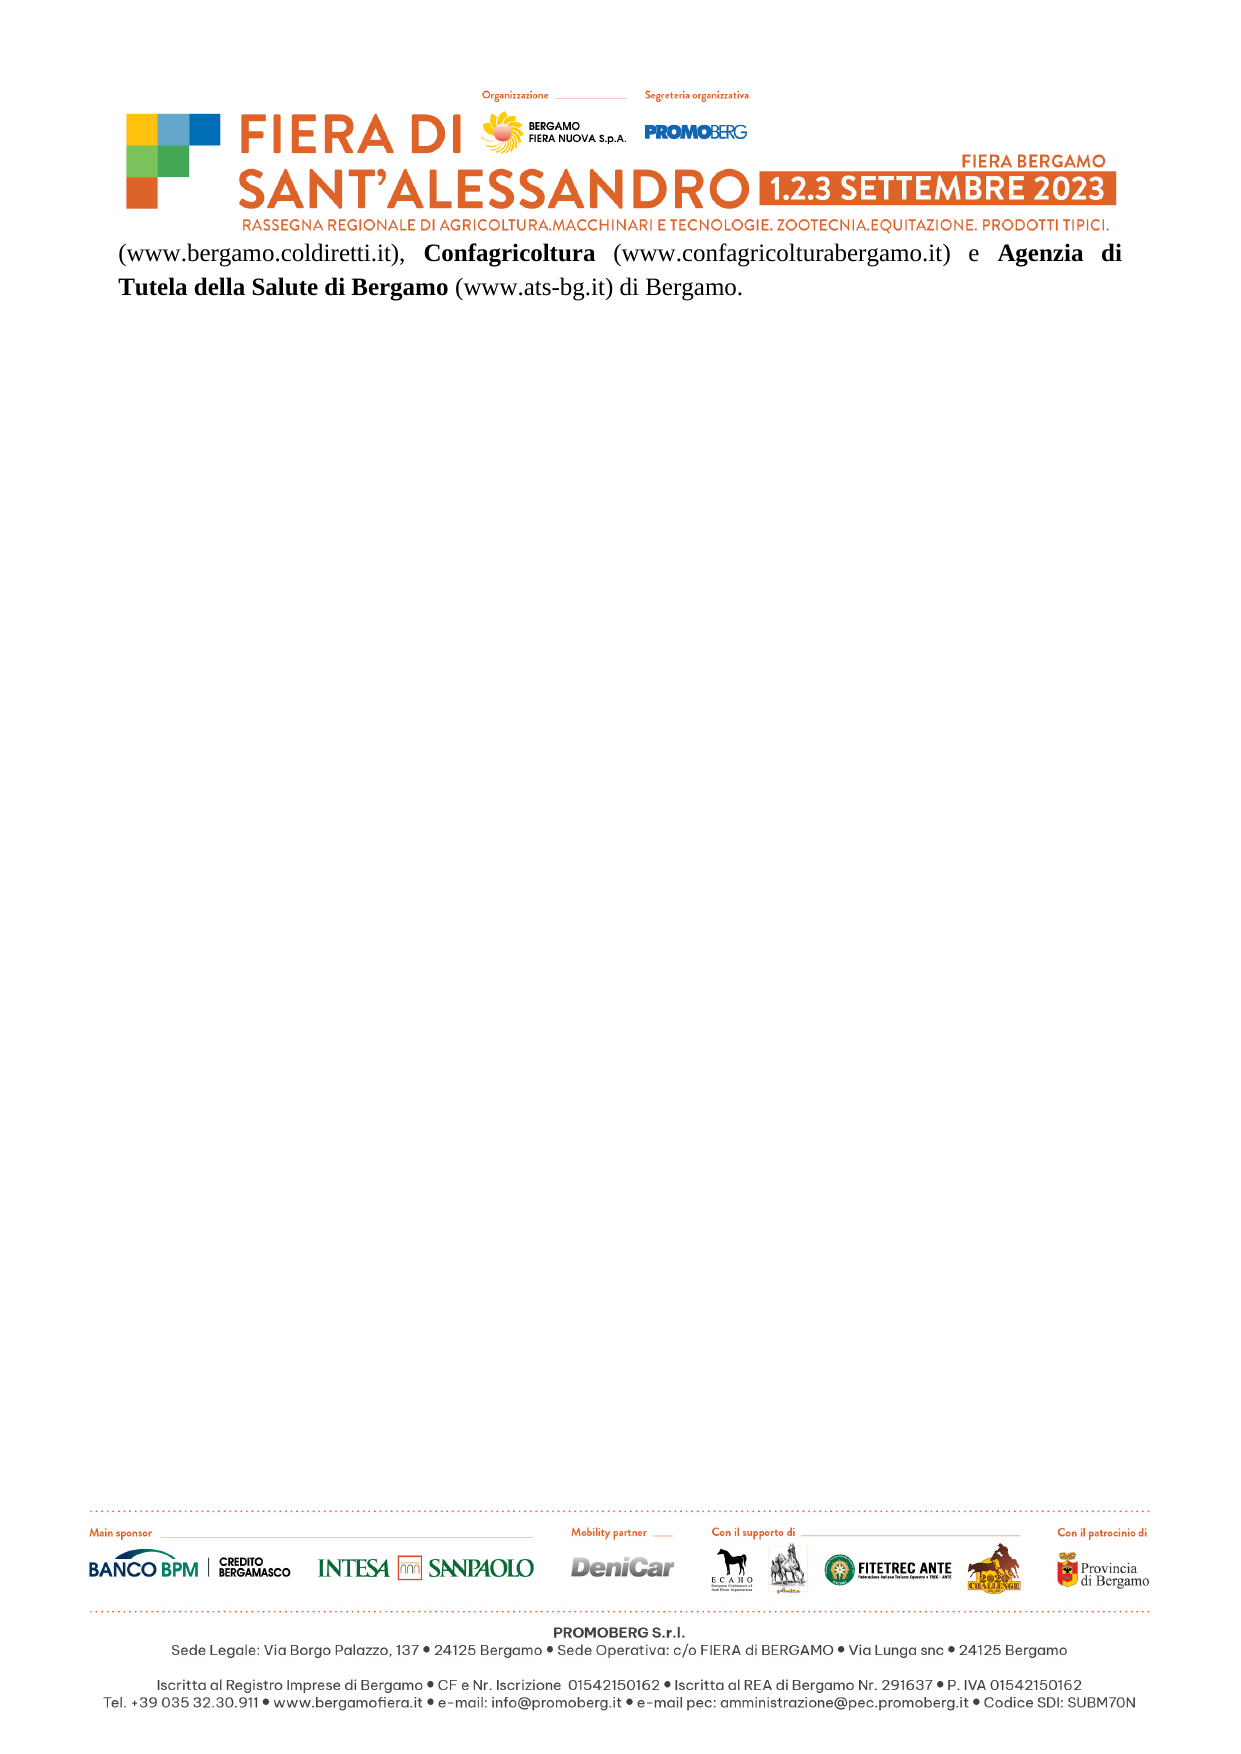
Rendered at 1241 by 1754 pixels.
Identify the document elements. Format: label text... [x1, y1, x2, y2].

picture [67, 1503, 1172, 1715]
picture [120, 73, 1120, 239]
